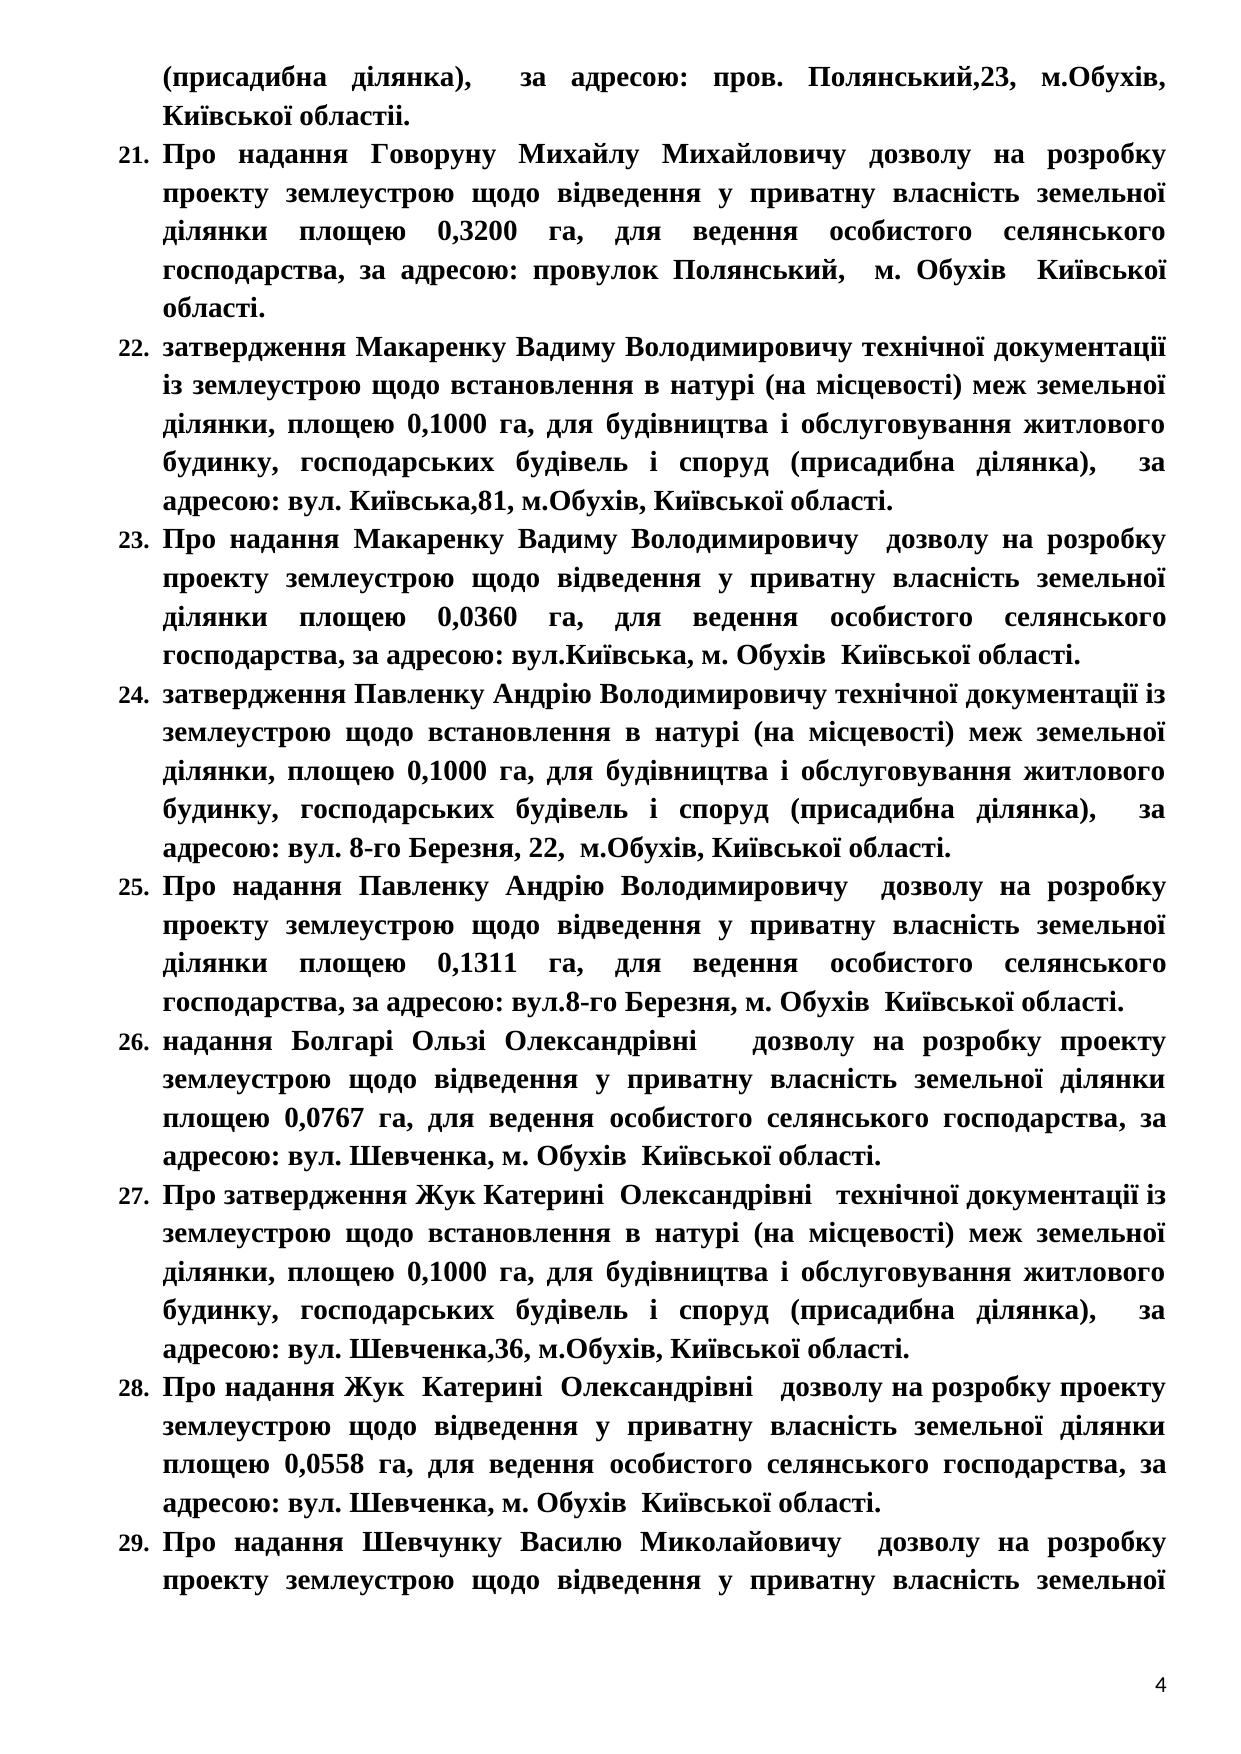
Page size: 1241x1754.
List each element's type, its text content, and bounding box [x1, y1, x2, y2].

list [118, 1524, 1167, 1596]
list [118, 59, 1167, 131]
list Про надання Говоруну Михайлу Михайловичу дозволу на розробку проекту землеустрою щодо відведення у приватну власність земельної ділянки площею 0,3200 га, для ведення особистого селянського господарства, за адресою: провулок Полянський, м. Обухів Київської області. [118, 136, 1167, 324]
list надання Болгарі Ользі Олександрівні дозволу на розробку проекту землеустрою щодо відведення у приватну власність земельної ділянки площею 0,0767 га, для ведення особистого селянського господарства, за адресою: вул. Шевченка, м. Обухів Київської області. [118, 1023, 1167, 1172]
list Про затвердження Жук Катерині Олександрівні технічної документації із землеустрою щодо встановлення в натурі (на місцевості) меж земельної ділянки, площею 0,1000 га, для будівництва і обслуговування житлового будинку, господарських будівель і споруд (присадибна ділянка), за адресою: вул. Шевченка,36, м.Обухів, Київської області. [118, 1177, 1167, 1364]
list Про надання Жук Катерині Олександрівні дозволу на розробку проекту землеустрою щодо відведення у приватну власність земельної ділянки площею 0,0558 га, для ведення особистого селянського господарства, за адресою: вул. Шевченка, м. Обухів Київської області. [118, 1369, 1167, 1519]
list затвердження Макаренку Вадиму Володимировичу технічної документації із землеустрою щодо встановлення в натурі (на місцевості) меж земельної ділянки, площею 0,1000 га, для будівництва і обслуговування житлового будинку, господарських будівель і споруд (присадибна ділянка), за адресою: вул. Київська,81, м.Обухів, Київської області. [118, 329, 1167, 517]
list Про надання Макаренку Вадиму Володимировичу дозволу на розробку проекту землеустрою щодо відведення у приватну власність земельної ділянки площею 0,0360 га, для ведення особистого селянського господарства, за адресою: вул.Київська, м. Обухів Київської області. [118, 522, 1167, 671]
list затвердження Павленку Андрію Володимировичу технічної документації із землеустрою щодо встановлення в натурі (на місцевості) меж земельної ділянки, площею 0,1000 га, для будівництва і обслуговування житлового будинку, господарських будівель і споруд (присадибна ділянка), за адресою: вул. 8-го Березня, 22, м.Обухів, Київської області. [118, 676, 1167, 863]
list Про надання Павленку Андрію Володимировичу дозволу на розробку проекту землеустрою щодо відведення у приватну власність земельної ділянки площею 0,1311 га, для ведення особистого селянського господарства, за адресою: вул.8-го Березня, м. Обухів Київської області. [118, 868, 1167, 1018]
